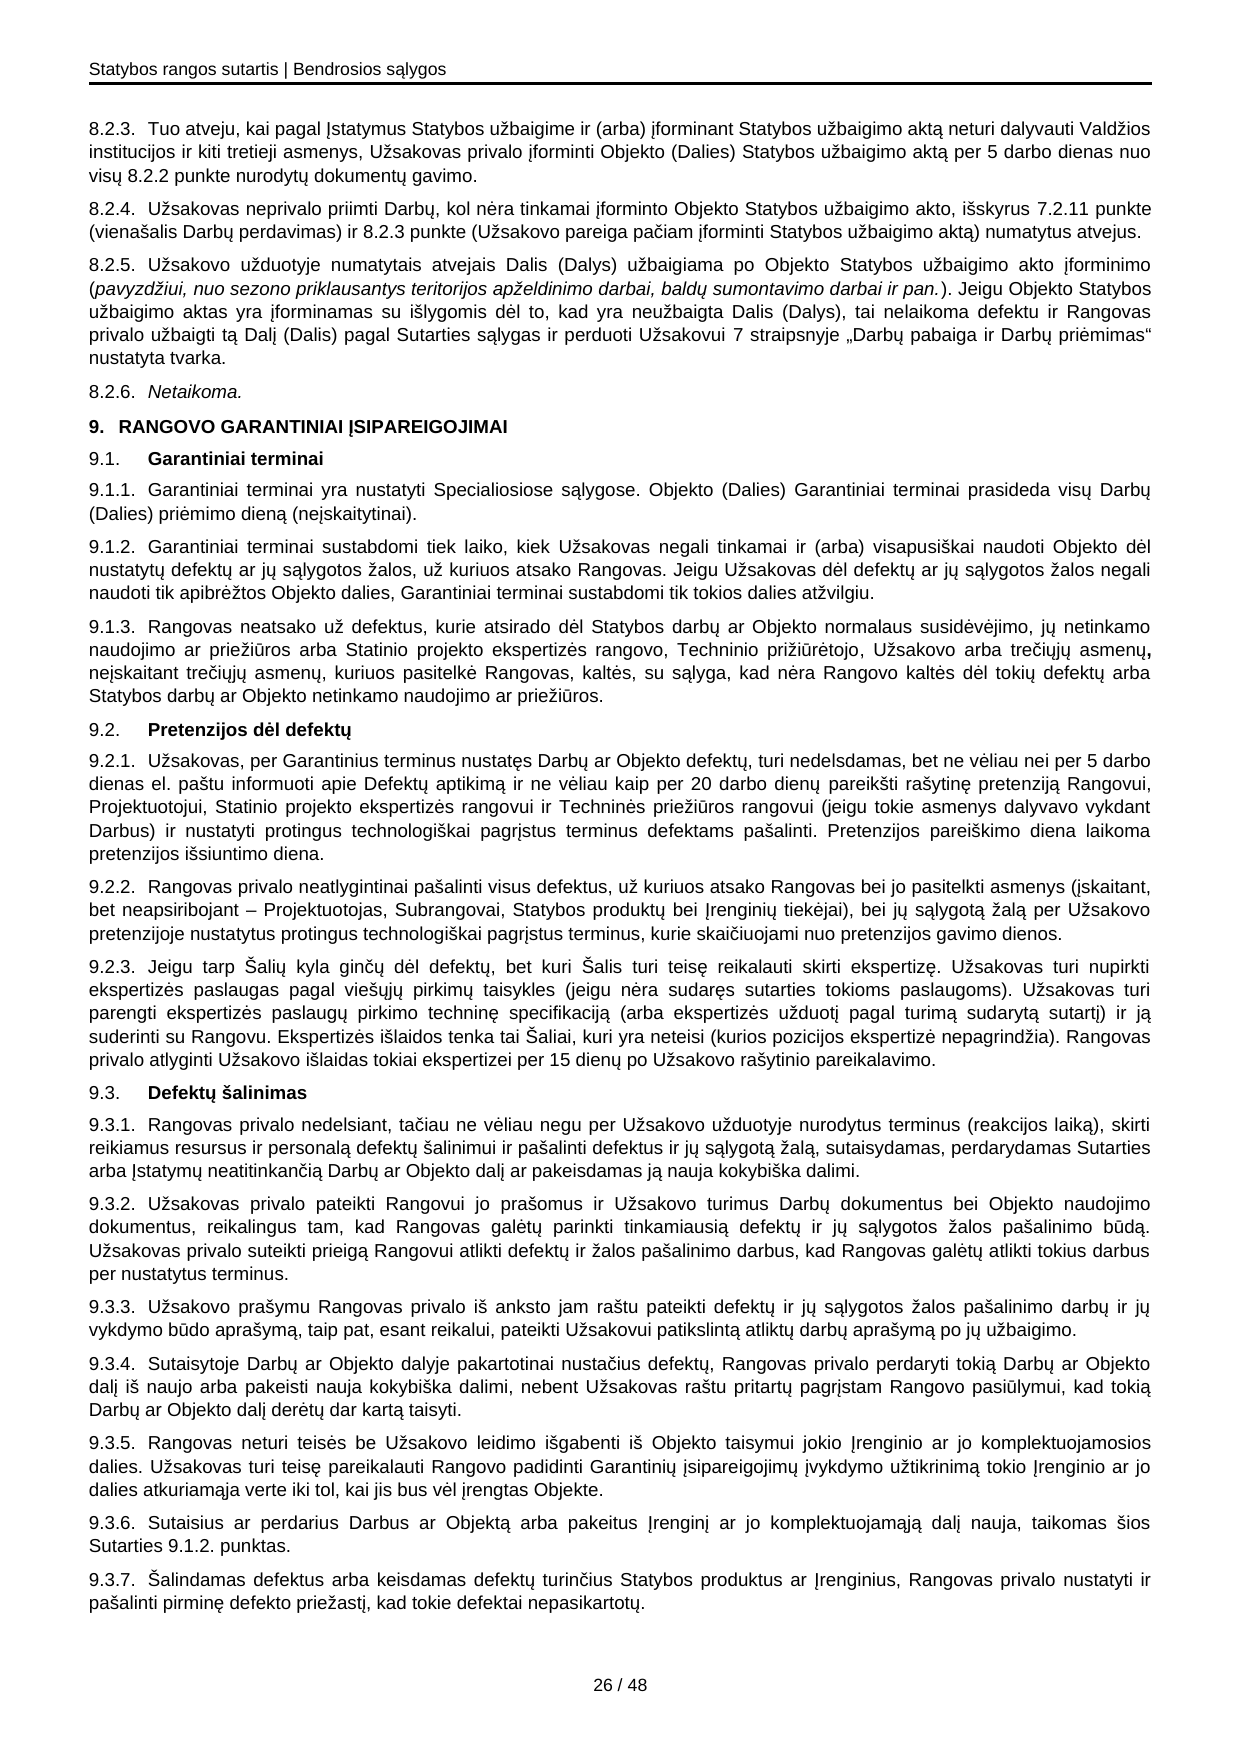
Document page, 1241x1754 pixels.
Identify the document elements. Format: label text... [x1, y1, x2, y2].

list Tuo atveju, kai pagal Įstatymus Statybos užbaigime ir (arba) įforminant Statybos užbaigimo aktą neturi dalyvauti Valdžios institucijos ir kiti tretieji asmenys, Užsakovas privalo įforminti Objekto (Dalies) Statybos užbaigimo aktą per 5 darbo dienas nuo visų 8.2.2 punkte nurodytų dokumentų gavimo. [89, 118, 1152, 186]
list Šalindamas defektus arba keisdamas defektų turinčius Statybos produktus ar Įrenginius, Rangovas privalo nustatyti ir pašalinti pirminę defekto priežastį, kad tokie defektai nepasikartotų. [89, 1568, 1152, 1613]
list Netaikoma. [89, 380, 1152, 402]
list Rangovas neatsako už defektus, kurie atsirado dėl Statybos darbų ar Objekto normalaus susidėvėjimo, jų netinkamo naudojimo ar priežiūros arba Statinio projekto ekspertizės rangovo, Techninio prižiūrėtojo, Užsakovo arba trečiųjų asmenų, neįskaitant trečiųjų asmenų, kuriuos pasitelkė Rangovas, kaltės, su sąlyga, kad nėra Rangovo kaltės dėl tokių defektų arba Statybos darbų ar Objekto netinkamo naudojimo ar priežiūros. [89, 615, 1152, 707]
list Sutaisytoje Darbų ar Objekto dalyje pakartotinai nustačius defektų, Rangovas privalo perdaryti tokią Darbų ar Objekto dalį iš naujo arba pakeisti nauja kokybiška dalimi, nebent Užsakovas raštu pritartų pagrįstam Rangovo pasiūlymui, kad tokią Darbų ar Objekto dalį derėtų dar kartą taisyti. [89, 1352, 1152, 1421]
list Užsakovo užduotyje numatytais atvejais Dalis (Dalys) užbaigiama po Objekto Statybos užbaigimo akto įforminimo (pavyzdžiui, nuo sezono priklausantys teritorijos apželdinimo darbai, baldų sumontavimo darbai ir pan.). Jeigu Objekto Statybos užbaigimo aktas yra įforminamas su išlygomis dėl to, kad yra neužbaigta Dalis (Dalys), tai nelaikoma defektu ir Rangovas privalo užbaigti tą Dalį (Dalis) pagal Sutarties sąlygas ir perduoti Užsakovui 7 straipsnyje „Darbų pabaiga ir Darbų priėmimas“ nustatyta tvarka. [89, 254, 1152, 369]
list Rangovas privalo neatlygintinai pašalinti visus defektus, už kuriuos atsako Rangovas bei jo pasitelkti asmenys (įskaitant, bet neapsiribojant – Projektuotojas, Subrangovai, Statybos produktų bei Įrenginių tiekėjai), bei jų sąlygotą žalą per Užsakovo pretenzijoje nustatytus protingus technologiškai pagrįstus terminus, kurie skaičiuojami nuo pretenzijos gavimo dienos. [89, 876, 1152, 944]
list Sutaisius ar perdarius Darbus ar Objektą arba pakeitus Įrenginį ar jo komplektuojamąją dalį nauja, taikomas šios Sutarties 9.1.2. punktas. [89, 1512, 1152, 1557]
list Garantiniai terminai yra nustatyti Specialiosiose sąlygose. Objekto (Dalies) Garantiniai terminai prasideda visų Darbų (Dalies) priėmimo dieną (neįskaitytinai). [89, 479, 1152, 524]
list Jeigu tarp Šalių kyla ginčų dėl defektų, bet kuri Šalis turi teisę reikalauti skirti ekspertizę. Užsakovas turi nupirkti ekspertizės paslaugas pagal viešųjų pirkimų taisykles (jeigu nėra sudaręs sutarties tokioms paslaugoms). Užsakovas turi parengti ekspertizės paslaugų pirkimo techninę specifikaciją (arba ekspertizės užduotį pagal turimą sudarytą sutartį) ir ją suderinti su Rangovu. Ekspertizės išlaidos tenka tai Šaliai, kuri yra neteisi (kurios pozicijos ekspertizė nepagrindžia). Rangovas privalo atlyginti Užsakovo išlaidas tokiai ekspertizei per 15 dienų po Užsakovo rašytinio pareikalavimo. [89, 956, 1152, 1070]
list Garantiniai terminai sustabdomi tiek laiko, kiek Užsakovas negali tinkamai ir (arba) visapusiškai naudoti Objekto dėl nustatytų defektų ar jų sąlygotos žalos, už kuriuos atsako Rangovas. Jeigu Užsakovas dėl defektų ar jų sąlygotos žalos negali naudoti tik apibrėžtos Objekto dalies, Garantiniai terminai sustabdomi tik tokios dalies atžvilgiu. [89, 536, 1152, 604]
list Užsakovo prašymu Rangovas privalo iš anksto jam raštu pateikti defektų ir jų sąlygotos žalos pašalinimo darbų ir jų vykdymo būdo aprašymą, taip pat, esant reikalui, pateikti Užsakovui patikslintą atliktų darbų aprašymą po jų užbaigimo. [89, 1296, 1152, 1341]
subtitle Rangovo garantiniai įsipareigojimai [89, 416, 1152, 438]
subtitle Garantiniai terminai [89, 448, 1152, 469]
list Rangovas neturi teisės be Užsakovo leidimo išgabenti iš Objekto taisymui jokio Įrenginio ar jo komplektuojamosios dalies. Užsakovas turi teisę pareikalauti Rangovo padidinti Garantinių įsipareigojimų įvykdymo užtikrinimą tokio Įrenginio ar jo dalies atkuriamąja verte iki tol, kai jis bus vėl įrengtas Objekte. [89, 1432, 1152, 1500]
list Rangovas privalo nedelsiant, tačiau ne vėliau negu per Užsakovo užduotyje nurodytus terminus (reakcijos laiką), skirti reikiamus resursus ir personalą defektų šalinimui ir pašalinti defektus ir jų sąlygotą žalą, sutaisydamas, perdarydamas Sutarties arba Įstatymų neatitinkančią Darbų ar Objekto dalį ar pakeisdamas ją nauja kokybiška dalimi. [89, 1113, 1152, 1181]
list Užsakovas privalo pateikti Rangovui jo prašomus ir Užsakovo turimus Darbų dokumentus bei Objekto naudojimo dokumentus, reikalingus tam, kad Rangovas galėtų parinkti tinkamiausią defektų ir jų sąlygotos žalos pašalinimo būdą. Užsakovas privalo suteikti prieigą Rangovui atlikti defektų ir žalos pašalinimo darbus, kad Rangovas galėtų atlikti tokius darbus per nustatytus terminus. [89, 1193, 1152, 1284]
list Užsakovas neprivalo priimti Darbų, kol nėra tinkamai įforminto Objekto Statybos užbaigimo akto, išskyrus 7.2.11 punkte (vienašalis Darbų perdavimas) ir 8.2.3 punkte (Užsakovo pareiga pačiam įforminti Statybos užbaigimo aktą) numatytus atvejus. [89, 198, 1152, 243]
subtitle Pretenzijos dėl defektų [89, 718, 1152, 740]
subtitle Defektų šalinimas [89, 1082, 1152, 1103]
list Užsakovas, per Garantinius terminus nustatęs Darbų ar Objekto defektų, turi nedelsdamas, bet ne vėliau nei per 5 darbo dienas el. paštu informuoti apie Defektų aptikimą ir ne vėliau kaip per 20 darbo dienų pareikšti rašytinę pretenziją Rangovui, Projektuotojui, Statinio projekto ekspertizės rangovui ir Techninės priežiūros rangovui (jeigu tokie asmenys dalyvavo vykdant Darbus) ir nustatyti protingus technologiškai pagrįstus terminus defektams pašalinti. Pretenzijos pareiškimo diena laikoma pretenzijos išsiuntimo diena. [89, 750, 1152, 864]
